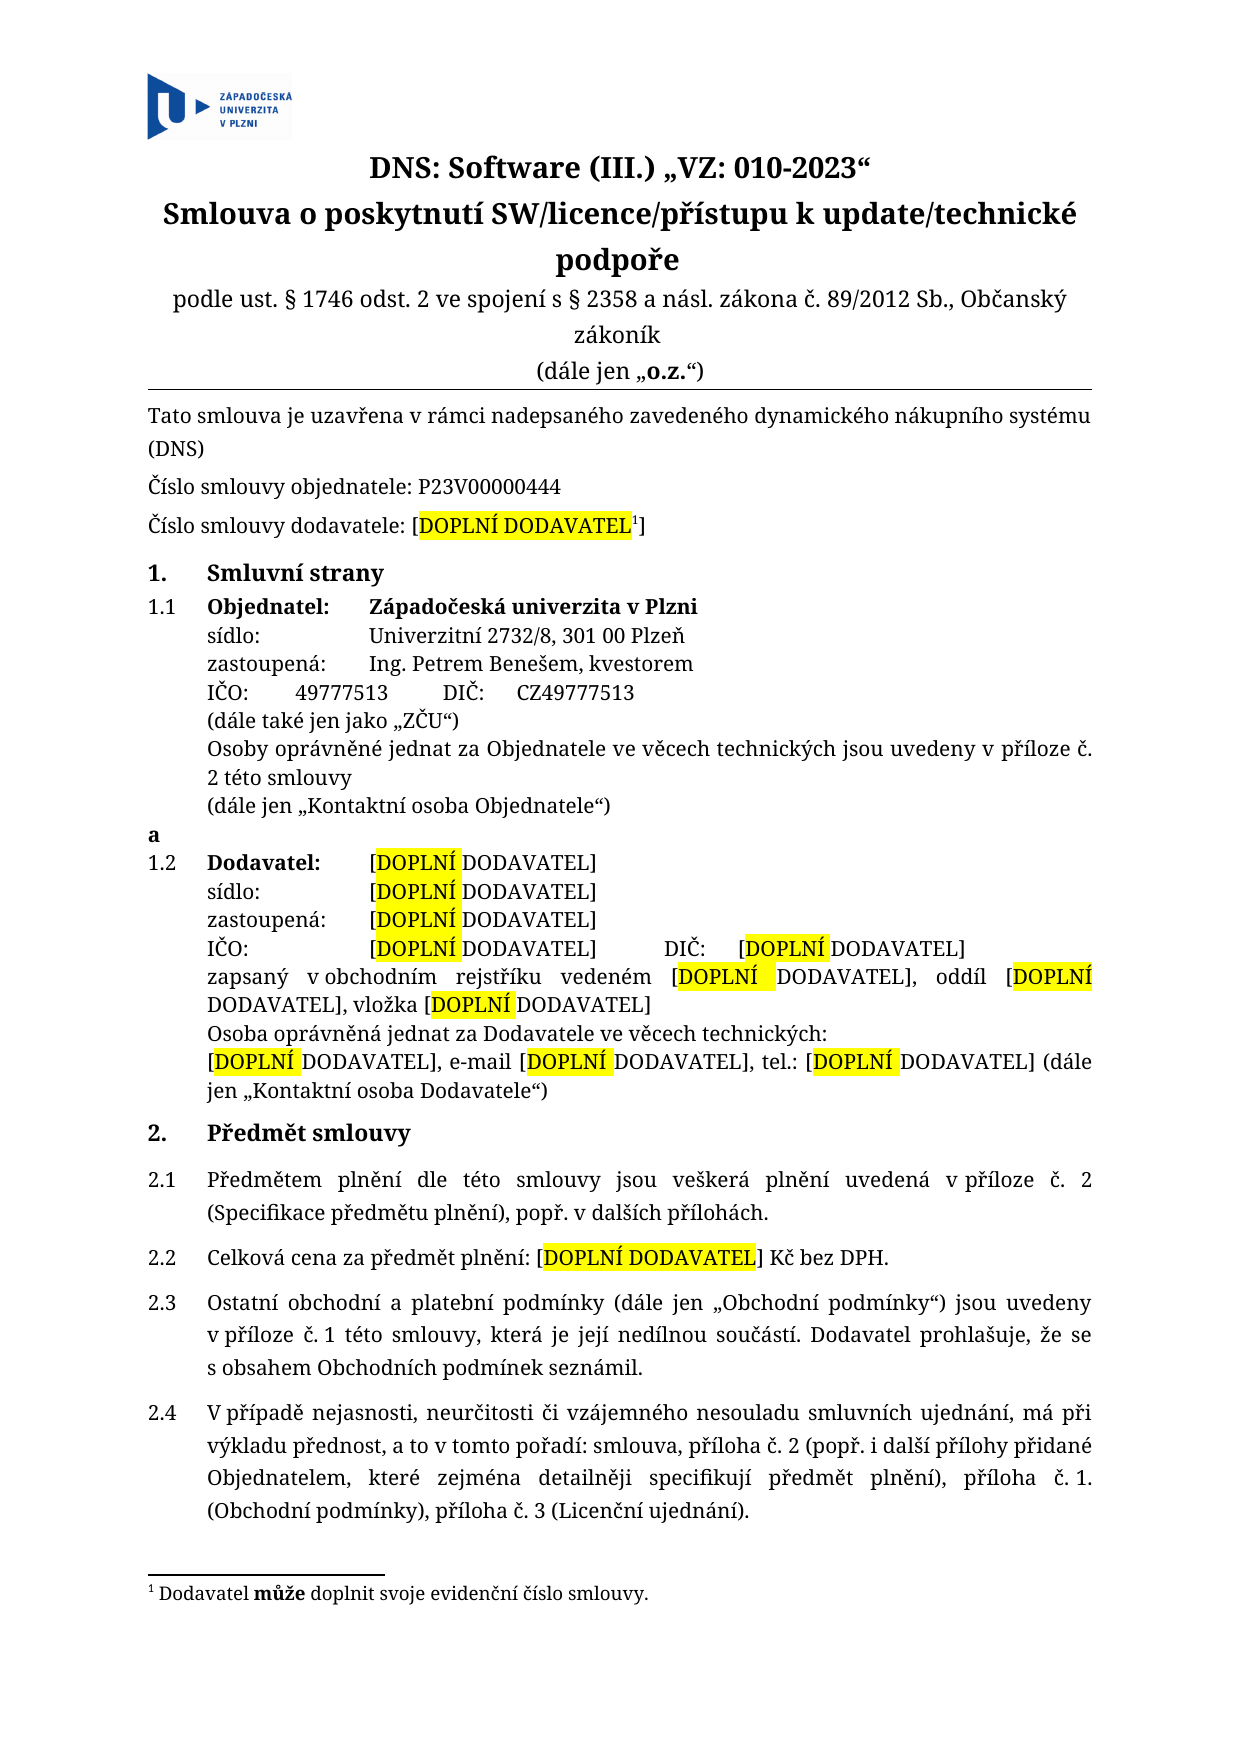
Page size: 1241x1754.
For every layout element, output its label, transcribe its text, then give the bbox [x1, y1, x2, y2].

list Ostatní obchodní a platební podmínky (dále jen „Obchodní podmínky“) jsou uvedeny v příloze č. 1 této smlouvy, která je její nedílnou součástí. Dodavatel prohlašuje, že se s obsahem Obchodních podmínek seznámil. [148, 1288, 1092, 1382]
text IČO: [DOPLNÍ DODAVATEL] DIČ: [DOPLNÍ DODAVATEL] [462, 934, 745, 962]
text a [148, 820, 1092, 848]
text Osoby oprávněné jednat za Objednatele ve věcech technických jsou uvedeny v příloze č. 2 této smlouvy [207, 734, 1092, 791]
text [DOPLNÍ DODAVATEL], e-mail [DOPLNÍ DODAVATEL], tel.: [DOPLNÍ DODAVATEL] (dále jen „Kontaktní osoba Dodavatele“) [207, 1047, 1092, 1104]
text sídlo: [DOPLNÍ DODAVATEL] [462, 877, 1092, 905]
text Smlouva o poskytnutí SW/licence/přístupu k update/technické podpoře podle ust. § 1746 odst. 2 ve spojení s § 2358 a násl. zákona č. 89/2012 Sb., Občanský zákoník (dále jen „o.z.“) [148, 193, 1092, 389]
list Předmětem plnění dle této smlouvy jsou veškerá plnění uvedená v příloze č. 2 (Specifikace předmětu plnění), popř. v dalších přílohách. [148, 1165, 1092, 1226]
picture [147, 73, 292, 140]
list Objednatel: Západočeská univerzita v Plzni [148, 592, 1092, 621]
text zapsaný v obchodním rejstříku vedeném [DOPLNÍ DODAVATEL], oddíl [DOPLNÍ DODAVATEL], vložka [DOPLNÍ DODAVATEL] [207, 962, 1092, 1019]
text Číslo smlouvy dodavatele: [DOPLNÍ DODAVATEL] [148, 511, 419, 540]
text Tato smlouva je uzavřena v rámci nadepsaného zavedeného dynamického nákupního systému (DNS) [148, 401, 1092, 462]
list Celková cena za předmět plnění: [DOPLNÍ DODAVATEL] Kč bez DPH. [756, 1243, 1092, 1271]
text zastoupená: [DOPLNÍ DODAVATEL] [462, 905, 1092, 934]
text sídlo: [DOPLNÍ DODAVATEL] [207, 877, 376, 905]
list Předmět smlouvy [148, 1117, 1092, 1148]
text IČO: [DOPLNÍ DODAVATEL] DIČ: [DOPLNÍ DODAVATEL] [830, 934, 1092, 962]
text Číslo smlouvy dodavatele: [DOPLNÍ DODAVATEL] [632, 511, 1092, 540]
text zastoupená: [DOPLNÍ DODAVATEL] [207, 905, 376, 934]
text IČO: [DOPLNÍ DODAVATEL] DIČ: [DOPLNÍ DODAVATEL] [207, 934, 376, 962]
list V případě nejasnosti, neurčitosti či vzájemného nesouladu smluvních ujednání, má při výkladu přednost, a to v tomto pořadí: smlouva, příloha č. 2 (popř. i další přílohy přidané Objednatelem, které zejména detailněji specifikují předmět plnění), příloha č. 1. (Obchodní podmínky), příloha č. 3 (Licenční ujednání). [148, 1398, 1092, 1524]
list Dodavatel: [DOPLNÍ DODAVATEL] [148, 848, 376, 877]
text DNS: Software (III.) „VZ: 010-2023“ [148, 148, 1092, 187]
list Smluvní strany [148, 556, 1092, 588]
text IČO: 49777513 DIČ: CZ49777513 [207, 678, 1092, 706]
text (dále také jen jako „ZČU“) [207, 706, 1092, 734]
list Dodavatel: [DOPLNÍ DODAVATEL] [462, 848, 1092, 877]
text (dále jen „Kontaktní osoba Objednatele“) [207, 791, 1092, 820]
text Číslo smlouvy objednatele: P23V00000444 [148, 472, 1092, 501]
text Osoba oprávněná jednat za Dodavatele ve věcech technických: [207, 1019, 1092, 1047]
text zastoupená: Ing. Petrem Benešem, kvestorem [207, 649, 1092, 678]
list Celková cena za předmět plnění: [DOPLNÍ DODAVATEL] Kč bez DPH. [148, 1243, 543, 1271]
text sídlo: Univerzitní 2732/8, 301 00 Plzeň [207, 621, 1092, 649]
